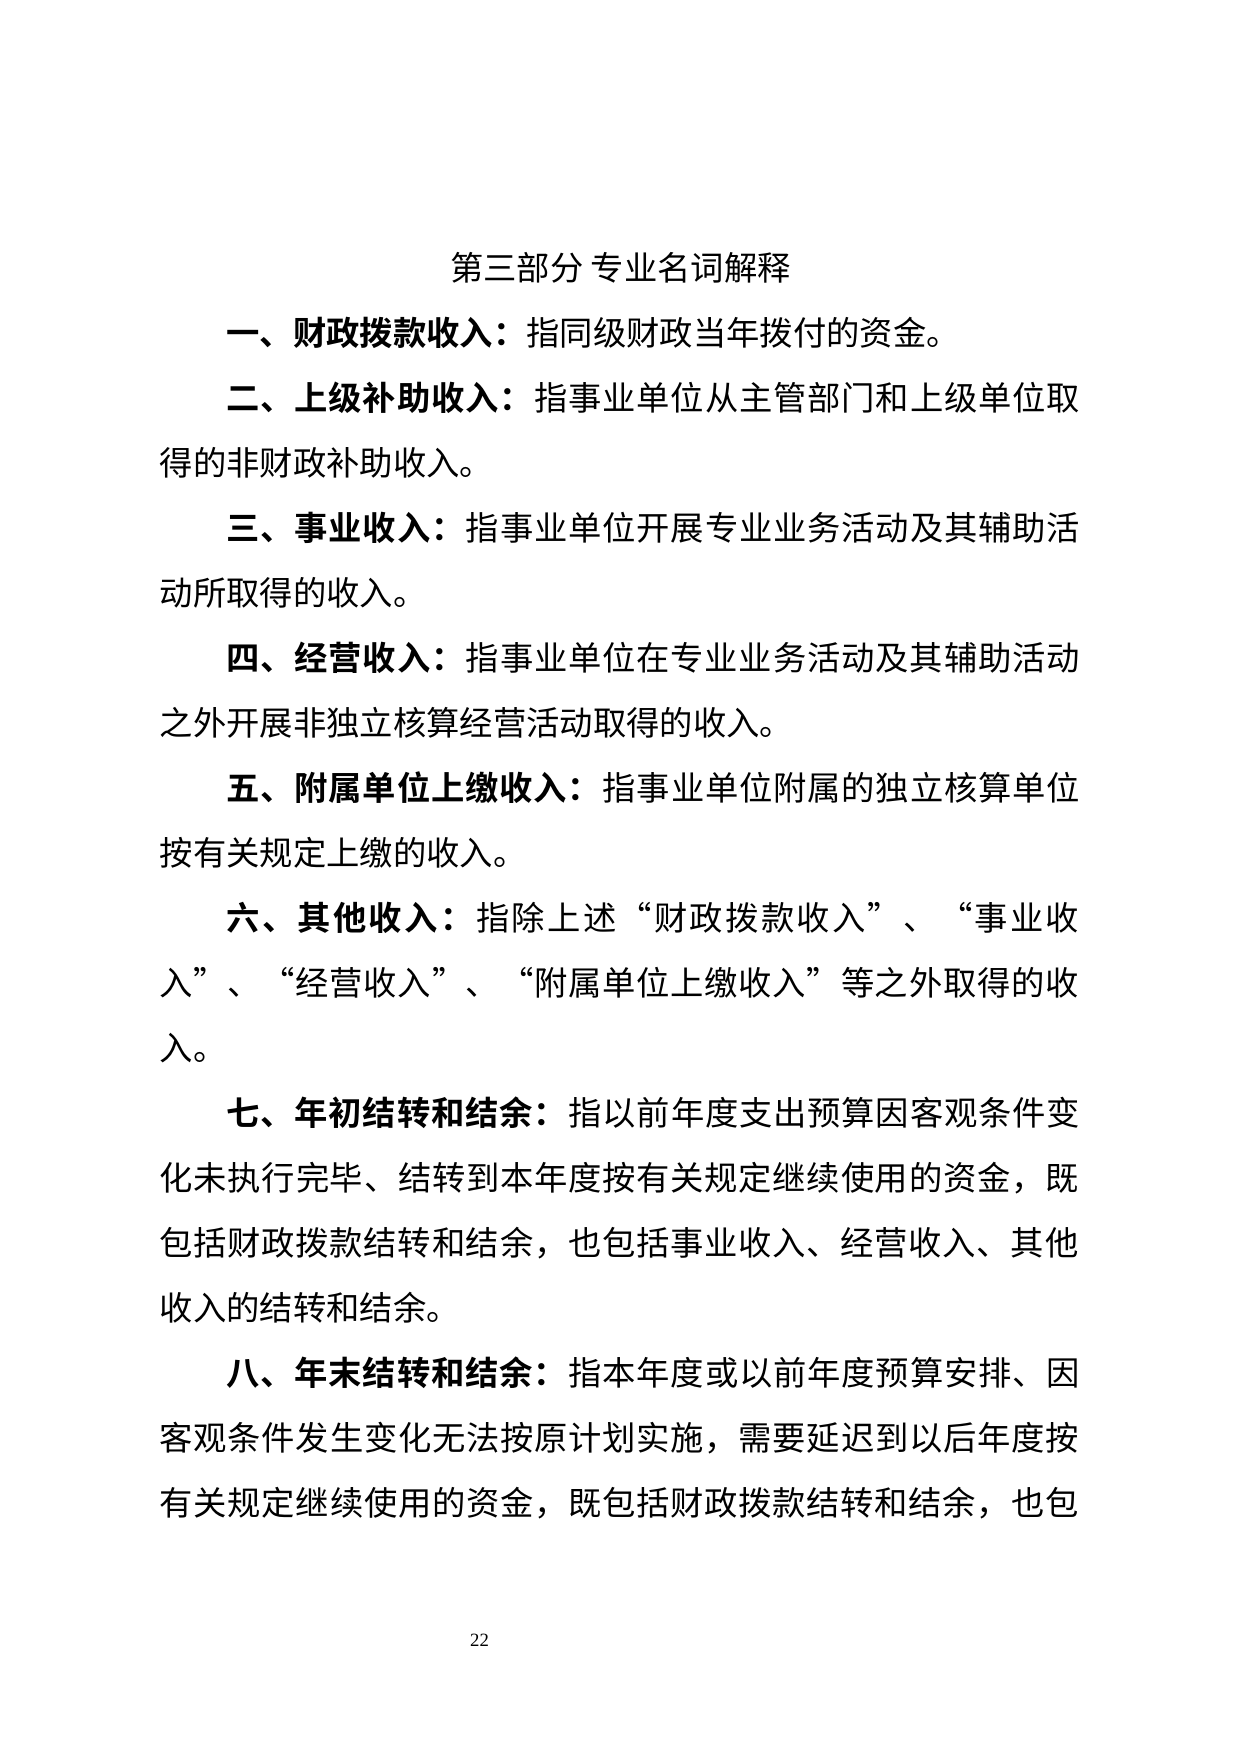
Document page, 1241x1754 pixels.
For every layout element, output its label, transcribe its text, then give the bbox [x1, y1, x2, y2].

text 第三部分 专业名词解释 [159, 233, 1081, 298]
text 三、事业收入：指事业单位开展专业业务活动及其辅助活动所取得的收入。 [159, 493, 1081, 623]
text 七、年初结转和结余：指以前年度支出预算因客观条件变化未执行完毕、结转到本年度按有关规定继续使用的资金，既包括财政拨款结转和结余，也包括事业收入、经营收入、其他收入的结转和结余。 [159, 1078, 1081, 1338]
text 二、上级补助收入：指事业单位从主管部门和上级单位取得的非财政补助收入。 [159, 363, 1081, 493]
text 六、其他收入：指除上述“财政拨款收入”、“事业收入”、“经营收入”、“附属单位上缴收入”等之外取得的收入。 [159, 883, 1081, 1078]
text 一、财政拨款收入：指同级财政当年拨付的资金。 [159, 298, 1081, 363]
text 五、附属单位上缴收入：指事业单位附属的独立核算单位按有关规定上缴的收入。 [159, 753, 1081, 883]
text 四、经营收入：指事业单位在专业业务活动及其辅助活动之外开展非独立核算经营活动取得的收入。 [159, 623, 1081, 753]
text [159, 1338, 1081, 1533]
